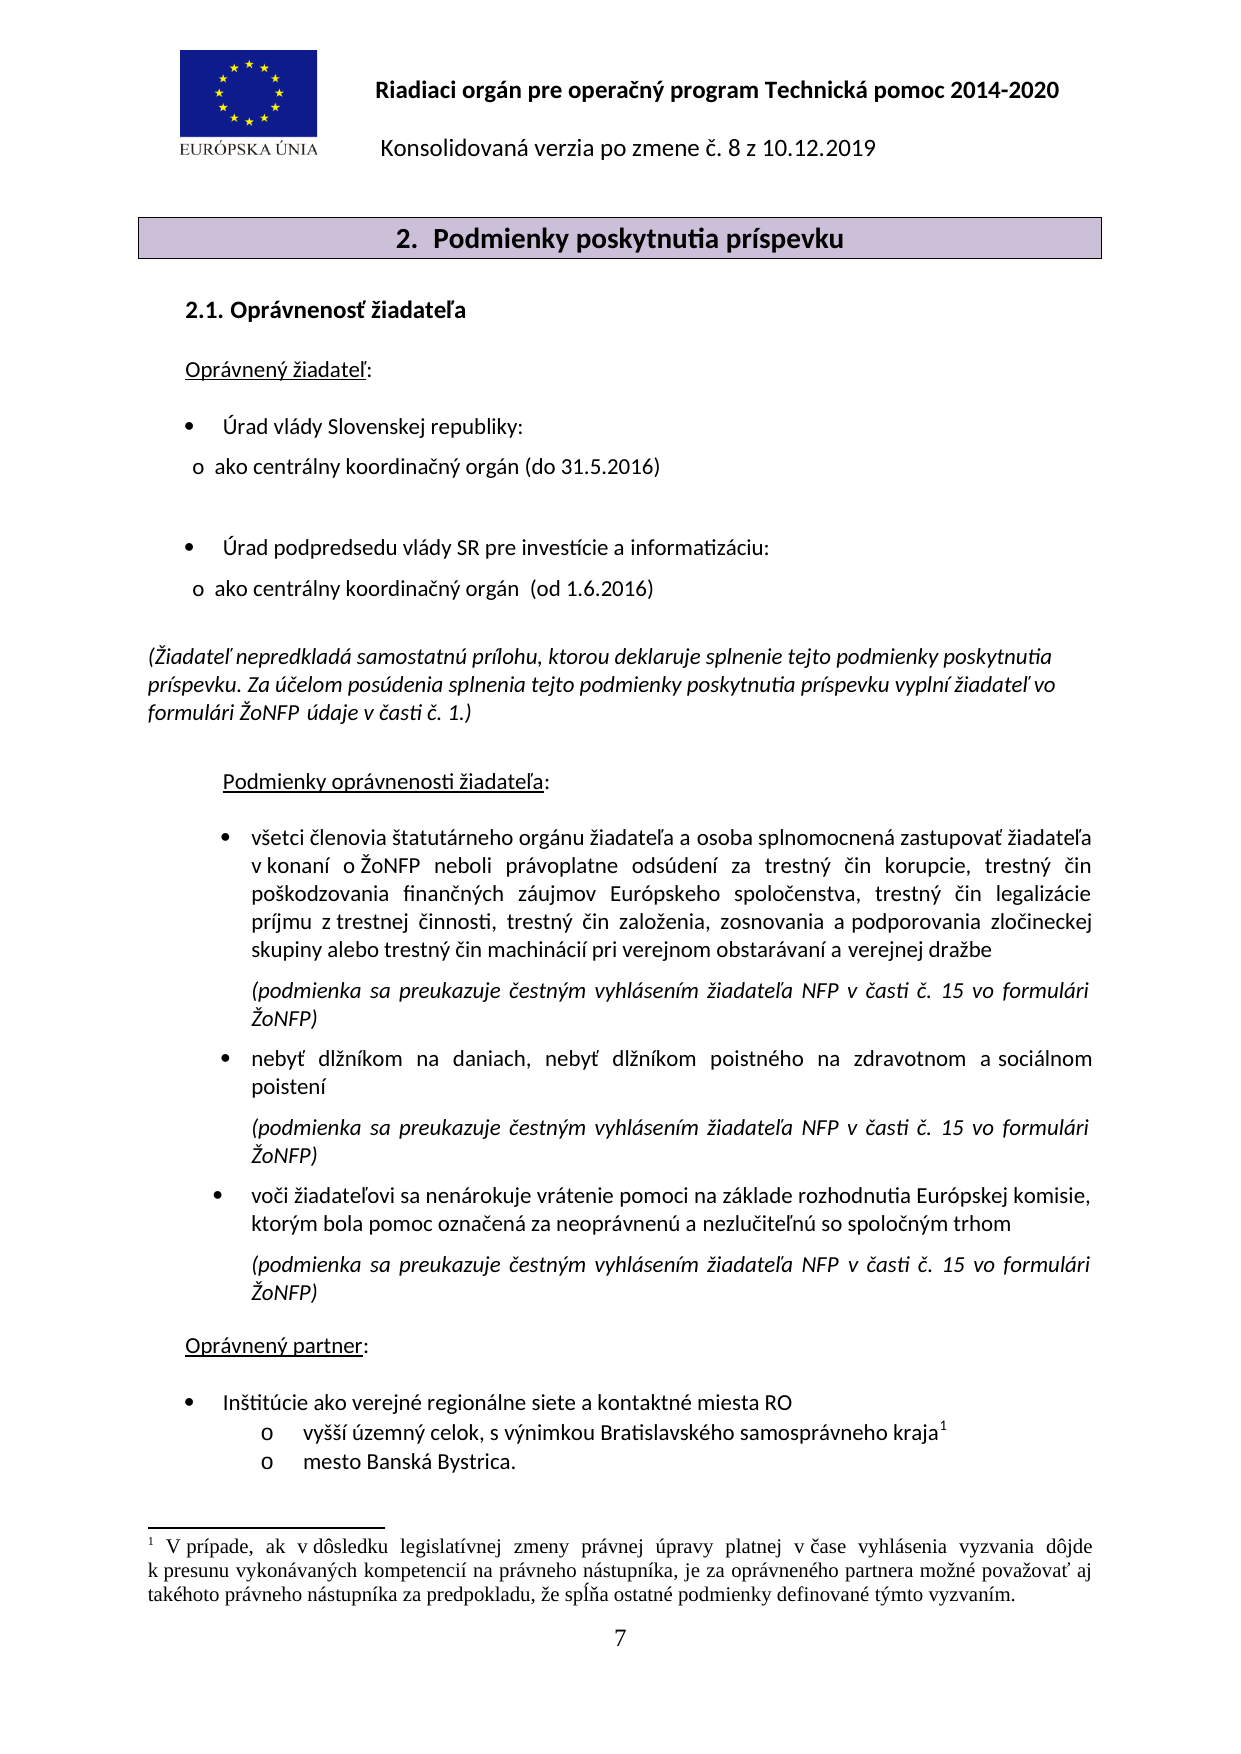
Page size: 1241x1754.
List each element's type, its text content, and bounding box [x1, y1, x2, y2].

text (Žiadateľ nepredkladá samostatnú prílohu, ktorou deklaruje splnenie tejto podmienky poskytnutia príspevku. Za účelom posúdenia splnenia tejto podmienky poskytnutia príspevku vyplní žiadateľ vo formulári ŽoNFP údaje v časti č. 1.) [148, 642, 1093, 727]
text Oprávnený žiadateľ: [148, 355, 1093, 383]
list (podmienka sa preukazuje čestným vyhlásením žiadateľa NFP v časti č. 15 vo formulári ŽoNFP) [251, 1250, 1093, 1306]
text Oprávnený partner: [148, 1331, 1093, 1359]
text o ako centrálny koordinačný orgán (od 1.6.2016) [192, 574, 1093, 602]
picture [179, 50, 318, 155]
list Inštitúcie ako verejné regionálne siete a kontaktné miesta RO [185, 1388, 1093, 1416]
list Oprávnenosť žiadateľa [185, 295, 1093, 325]
list (podmienka sa preukazuje čestným vyhlásením žiadateľa NFP v časti č. 15 vo formulári ŽoNFP) [221, 1113, 1093, 1169]
list všetci členovia štatutárneho orgánu žiadateľa a osoba splnomocnená zastupovať žiadateľa v konaní o ŽoNFP neboli právoplatne odsúdení za trestný čin korupcie, trestný čin poškodzovania finančných záujmov Európskeho spoločenstva, trestný čin legalizácie príjmu z trestnej činnosti, trestný čin založenia, zosnovania a podporovania zločineckej skupiny alebo trestný čin machinácií pri verejnom obstarávaní a verejnej dražbe [221, 823, 1093, 963]
list vyšší územný celok, s výnimkou Bratislavského samosprávneho kraja [260, 1416, 1093, 1447]
list (podmienka sa preukazuje čestným vyhlásením žiadateľa NFP v časti č. 15 vo formulári ŽoNFP) [221, 976, 1093, 1032]
list Úrad podpredsedu vlády SR pre investície a informatizáciu: [185, 533, 1093, 561]
list Úrad vlády Slovenskej republiky: [185, 412, 1093, 440]
list Podmienky oprávnenosti žiadateľa: [223, 767, 1093, 795]
text o ako centrálny koordinačný orgán (do 31.5.2016) [192, 452, 1093, 480]
list nebyť dlžníkom na daniach, nebyť dlžníkom poistného na zdravotnom a sociálnom poistení [221, 1044, 1093, 1100]
list mesto Banská Bystrica. [260, 1447, 1093, 1476]
list Podmienky poskytnutia príspevku [139, 218, 1101, 258]
list voči žiadateľovi sa nenárokuje vrátenie pomoci na základe rozhodnutia Európskej komisie, ktorým bola pomoc označená za neoprávnenú a nezlučiteľnú so spoločným trhom [214, 1181, 1093, 1237]
